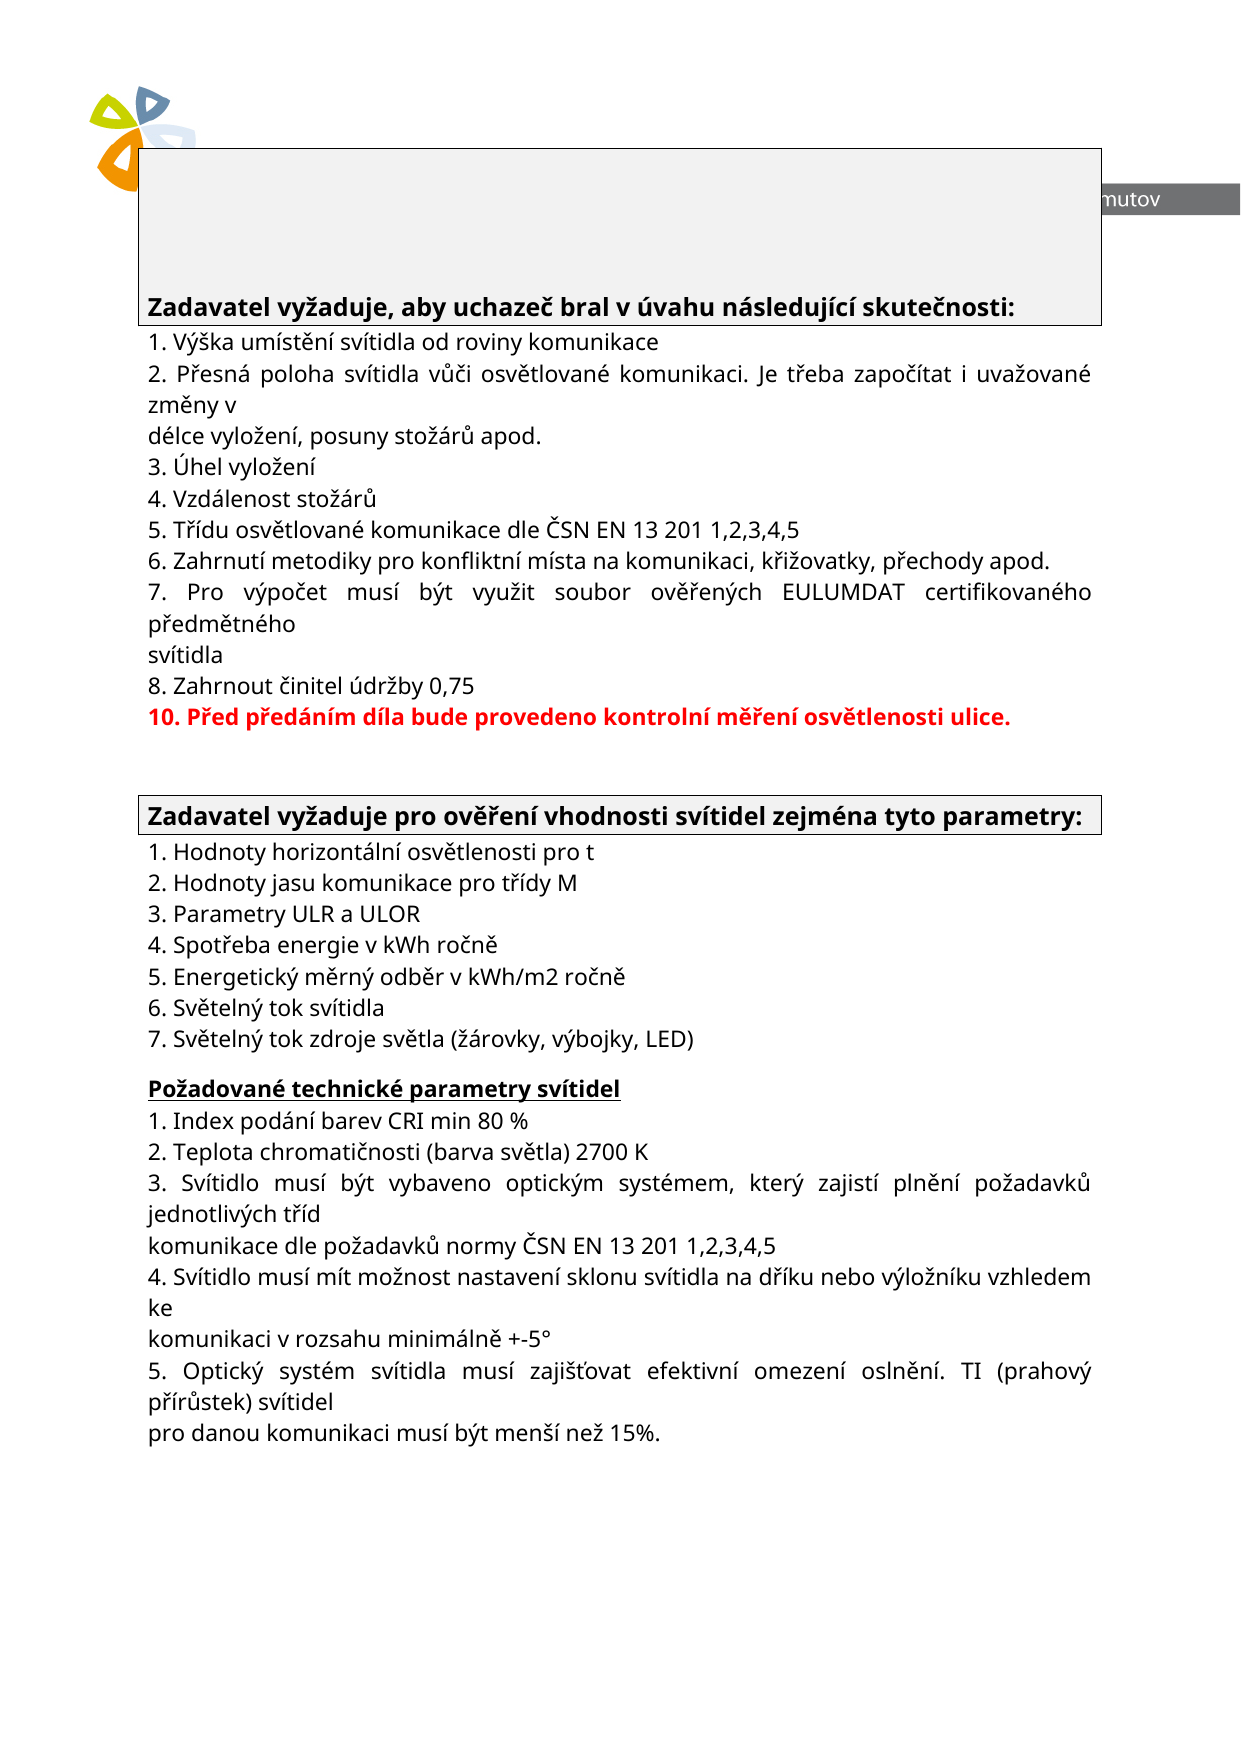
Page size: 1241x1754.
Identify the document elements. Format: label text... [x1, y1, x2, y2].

text 4. Vzdálenost stožárů [148, 483, 1093, 514]
text 3. Úhel vyložení [148, 451, 1093, 483]
text 7. Pro výpočet musí být využit soubor ověřených EULUMDAT certifikovaného předmětného [148, 576, 1093, 639]
text 10. Před předáním díla bude provedeno kontrolní měření osvětlenosti ulice. [148, 701, 1093, 733]
text 6. Zahrnutí metodiky pro konfliktní místa na komunikaci, křižovatky, přechody apod. [148, 545, 1093, 576]
text 1. Hodnoty horizontální osvětlenosti pro t [148, 835, 1093, 867]
text svítidla [148, 639, 1093, 670]
text Zadavatel vyžaduje, aby uchazeč bral v úvahu následující skutečnosti: [139, 149, 1101, 325]
text 1. Výška umístění svítidla od roviny komunikace [148, 326, 1093, 358]
text Požadované technické parametry svítidel [148, 1073, 1093, 1104]
text 4. Spotřeba energie v kWh ročně [148, 929, 1093, 960]
text pro danou komunikaci musí být menší než 15%. [148, 1417, 1093, 1448]
text 5. Energetický měrný odběr v kWh/m2 ročně [148, 960, 1093, 992]
text délce vyložení, posuny stožárů apod. [148, 420, 1093, 451]
text 2. Přesná poloha svítidla vůči osvětlované komunikaci. Je třeba započítat i uvažované změny v [148, 358, 1093, 420]
text 1. Index podání barev CRI min 80 % [148, 1104, 1093, 1136]
text 3. Svítidlo musí být vybaveno optickým systémem, který zajistí plnění požadavků jednotlivých tříd [148, 1167, 1093, 1229]
text Zadavatel vyžaduje pro ověření vhodnosti svítidel zejména tyto parametry: [139, 796, 1101, 834]
text 2. Hodnoty jasu komunikace pro třídy M [148, 867, 1093, 898]
text 3. Parametry ULR a ULOR [148, 898, 1093, 929]
text 5. Třídu osvětlované komunikace dle ČSN EN 13 201 1,2,3,4,5 [148, 514, 1093, 545]
text 6. Světelný tok svítidla [148, 992, 1093, 1023]
text 7. Světelný tok zdroje světla (žárovky, výbojky, LED) [148, 1023, 1093, 1054]
text komunikaci v rozsahu minimálně +-5° [148, 1323, 1093, 1354]
picture [1, 3, 1241, 286]
text 5. Optický systém svítidla musí zajišťovat efektivní omezení oslnění. TI (prahový přírůstek) svítidel [148, 1354, 1093, 1417]
text 2. Teplota chromatičnosti (barva světla) 2700 K [148, 1136, 1093, 1167]
text 4. Svítidlo musí mít možnost nastavení sklonu svítidla na dříku nebo výložníku vzhledem ke [148, 1261, 1093, 1323]
text 8. Zahrnout činitel údržby 0,75 [148, 670, 1093, 701]
text komunikace dle požadavků normy ČSN EN 13 201 1,2,3,4,5 [148, 1229, 1093, 1261]
